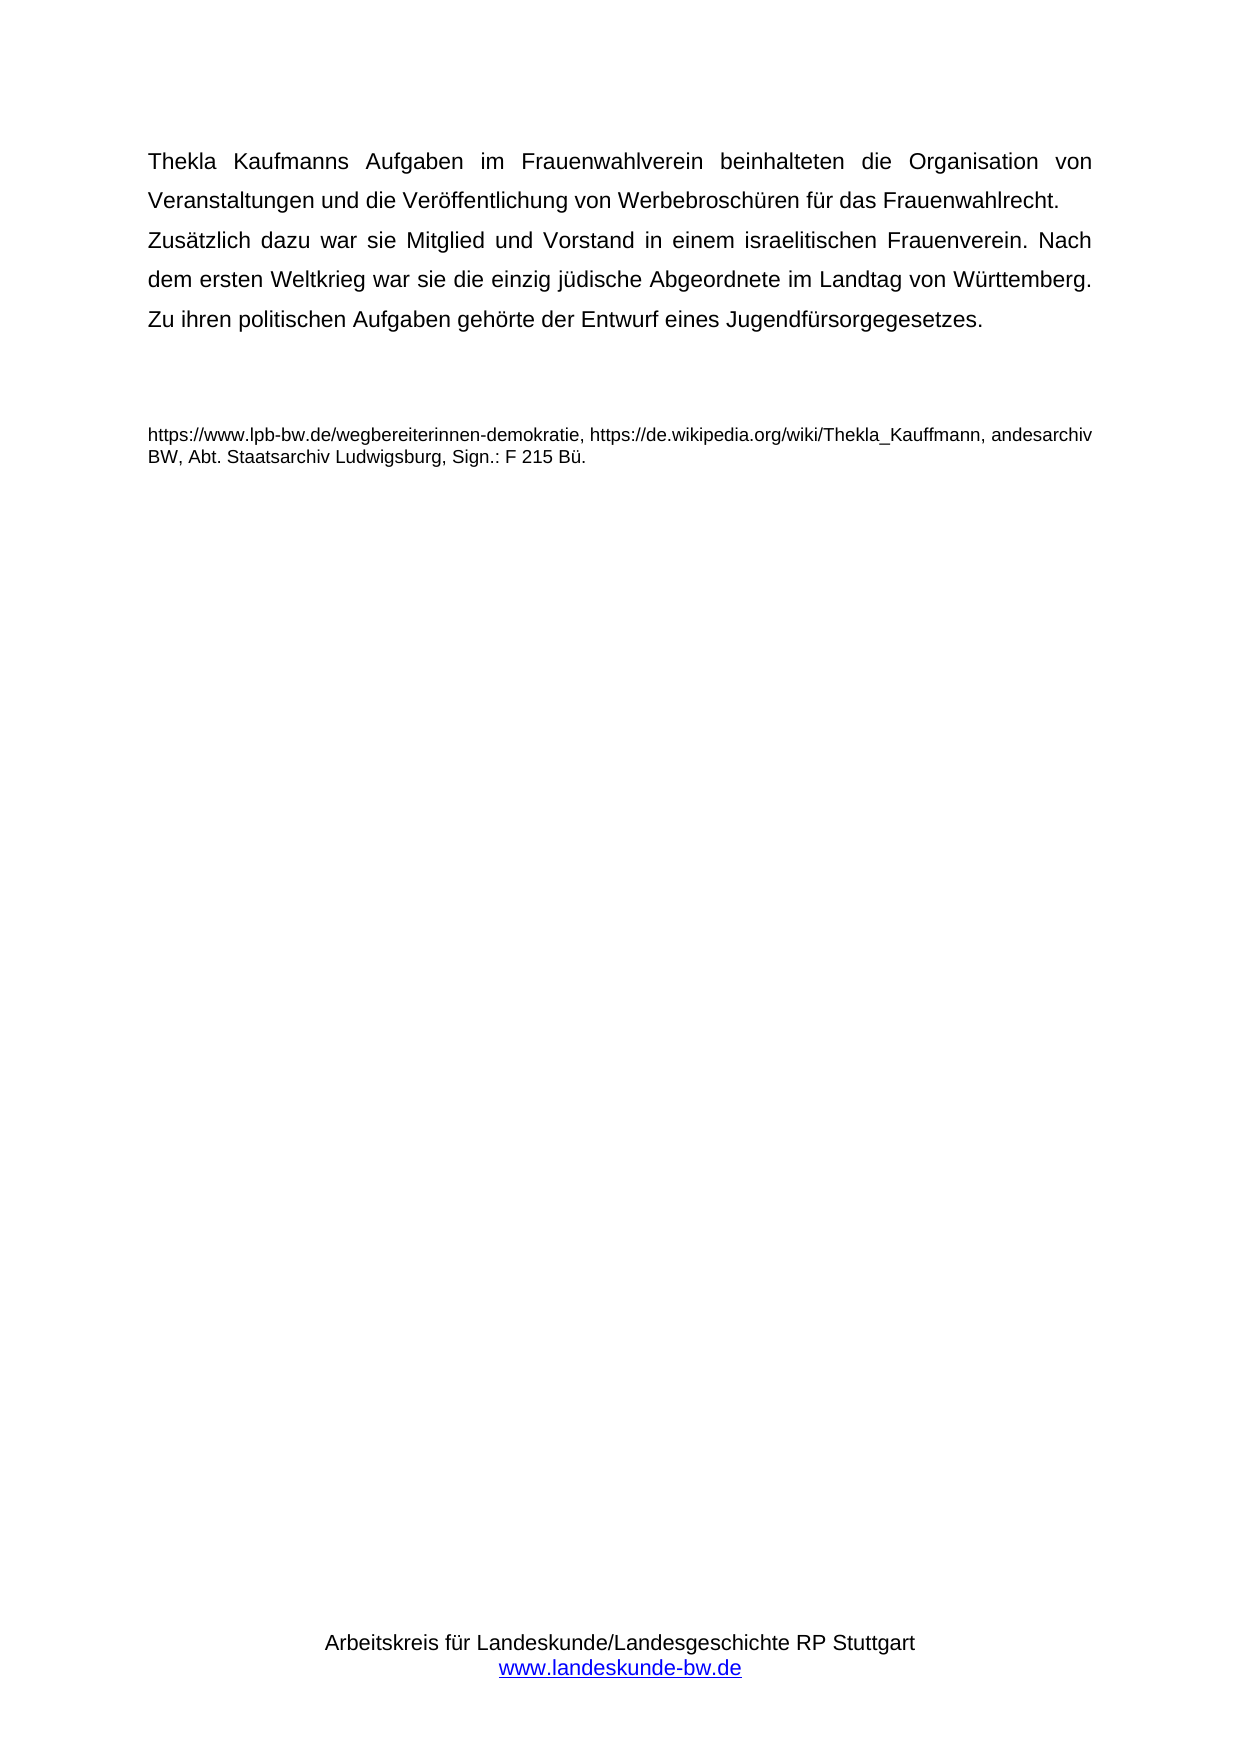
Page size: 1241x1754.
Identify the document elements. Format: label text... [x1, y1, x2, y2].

text Thekla Kaufmanns Aufgaben im Frauenwahlverein beinhalteten die Organisation von Veranstaltungen und die Veröffentlichung von Werbebroschüren für das Frauenwahlrecht. [148, 148, 1093, 213]
text https://www.lpb-bw.de/wegbereiterinnen-demokratie, https://de.wikipedia.org/wiki/Thekla_Kauffmann, andesarchiv BW, Abt. Staatsarchiv Ludwigsburg, Sign.: F 215 Bü. [148, 424, 1093, 467]
text Zusätzlich dazu war sie Mitglied und Vorstand in einem israelitischen Frauenverein. Nach dem ersten Weltkrieg war sie die einzig jüdische Abgeordnete im Landtag von Württemberg. Zu ihren politischen Aufgaben gehörte der Entwurf eines Jugendfürsorgegesetzes. [148, 227, 1093, 332]
